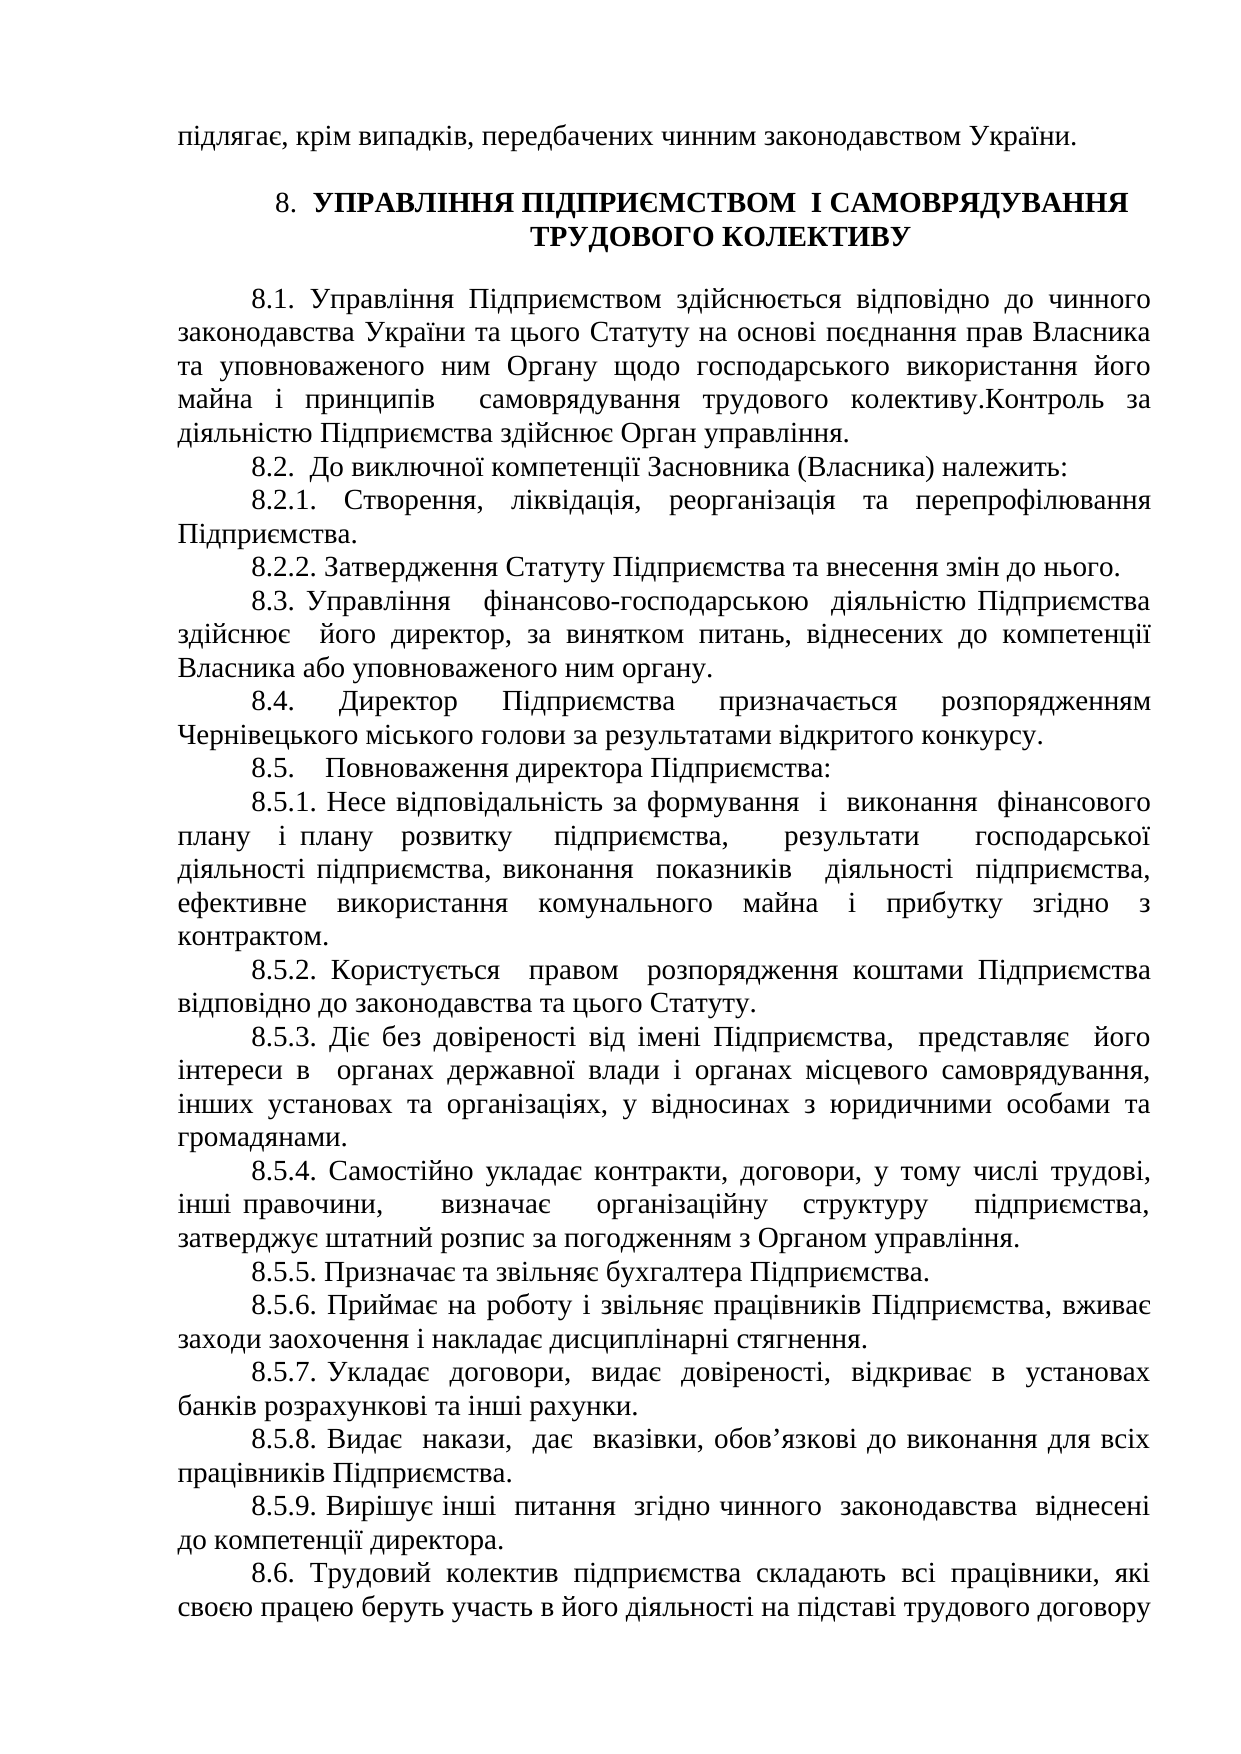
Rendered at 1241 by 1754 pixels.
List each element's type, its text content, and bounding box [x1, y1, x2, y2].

text 8.2. До виключної компетенції Засновника (Власника) належить: [177, 449, 1152, 482]
text 8.2.2. Затвердження Статуту Підприємства та внесення змін до нього. [177, 549, 1152, 583]
text 8.4. Директор Підприємства призначається розпорядженням Чернівецького міського голови за результатами відкритого конкурсу. [177, 683, 1152, 751]
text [177, 1556, 1152, 1623]
text 8.5.6. Приймає на роботу і звільняє працівників Підприємства, вживає заходи заохочення і накладає дисциплінарні стягнення. [177, 1287, 1152, 1354]
text 8.1. Управлiння Підприємством здійснюється відповідно до чинного законодавства України та цього Статуту на основі поєднання прав Власника та уповноваженого ним Органу щодо господарського використання його майна і принципів самоврядування трудового колективу.Контроль за діяльністю Підприємства здійснює Орган управління. [177, 281, 1152, 449]
text 8.5. Повноваження директора Підприємства: [177, 751, 1152, 784]
text 8.5.9. Вирішує iншi питання згідно чинного законодавства віднесені до компетенції директора. [177, 1488, 1152, 1556]
text 8.5.5. Призначає та звільняє бухгалтера Підприємства. [177, 1254, 1152, 1287]
text 8.5.4. Самостійно укладає контракти, договори, у тому числі трудові, інші правочини, визначає організаційну структуру підприємства, затверджує штатний розпис за погодженням з Органом управління. [177, 1153, 1152, 1254]
list УПРАВЛІННЯ ПІДПРИЄМСТВОМ І САМОВРЯДУВАННЯ ТРУДОВОГО КОЛЕКТИВУ [252, 185, 1152, 252]
text 8.3. Управління фінансово-господарською діяльністю Підприємства здійснює його директор, за винятком питань, віднесених до компетенції Власника або уповноваженого ним органу. [177, 583, 1152, 683]
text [177, 118, 1152, 152]
text 8.5.7. Укладає договори, видає довiреностi, відкриває в установах банків розрахункові та iншi рахунки. [177, 1354, 1152, 1421]
text 8.5.3. Діє без довіреності вiд iменi Підприємства, представляє його інтереси в органах державної влади і органах місцевого самоврядування, інших установах та організаціях, у відносинах з юридичними особами та громадянами. [177, 1019, 1152, 1153]
text 8.5.2. Користується правом розпорядження коштами Підприємства вiдповiдно до законодавства та цього Статуту. [177, 952, 1152, 1019]
text 8.5.8. Видає накази, дає вказівки, обов’язкові до виконання для всіх працiвникiв Підприємства. [177, 1421, 1152, 1488]
text 8.5.1. Несе вiдповiдальнiсть за формування i виконання фінансового плану i плану розвитку підприємства, результати господарської дiяльностi підприємства, виконання показників дiяльностi підприємства, ефективне використання комунального майна i прибутку згідно з контрактом. [177, 784, 1152, 952]
text 8.2.1. Створення, ліквідація, реорганізація та перепрофілювання Підприємства. [177, 482, 1152, 549]
